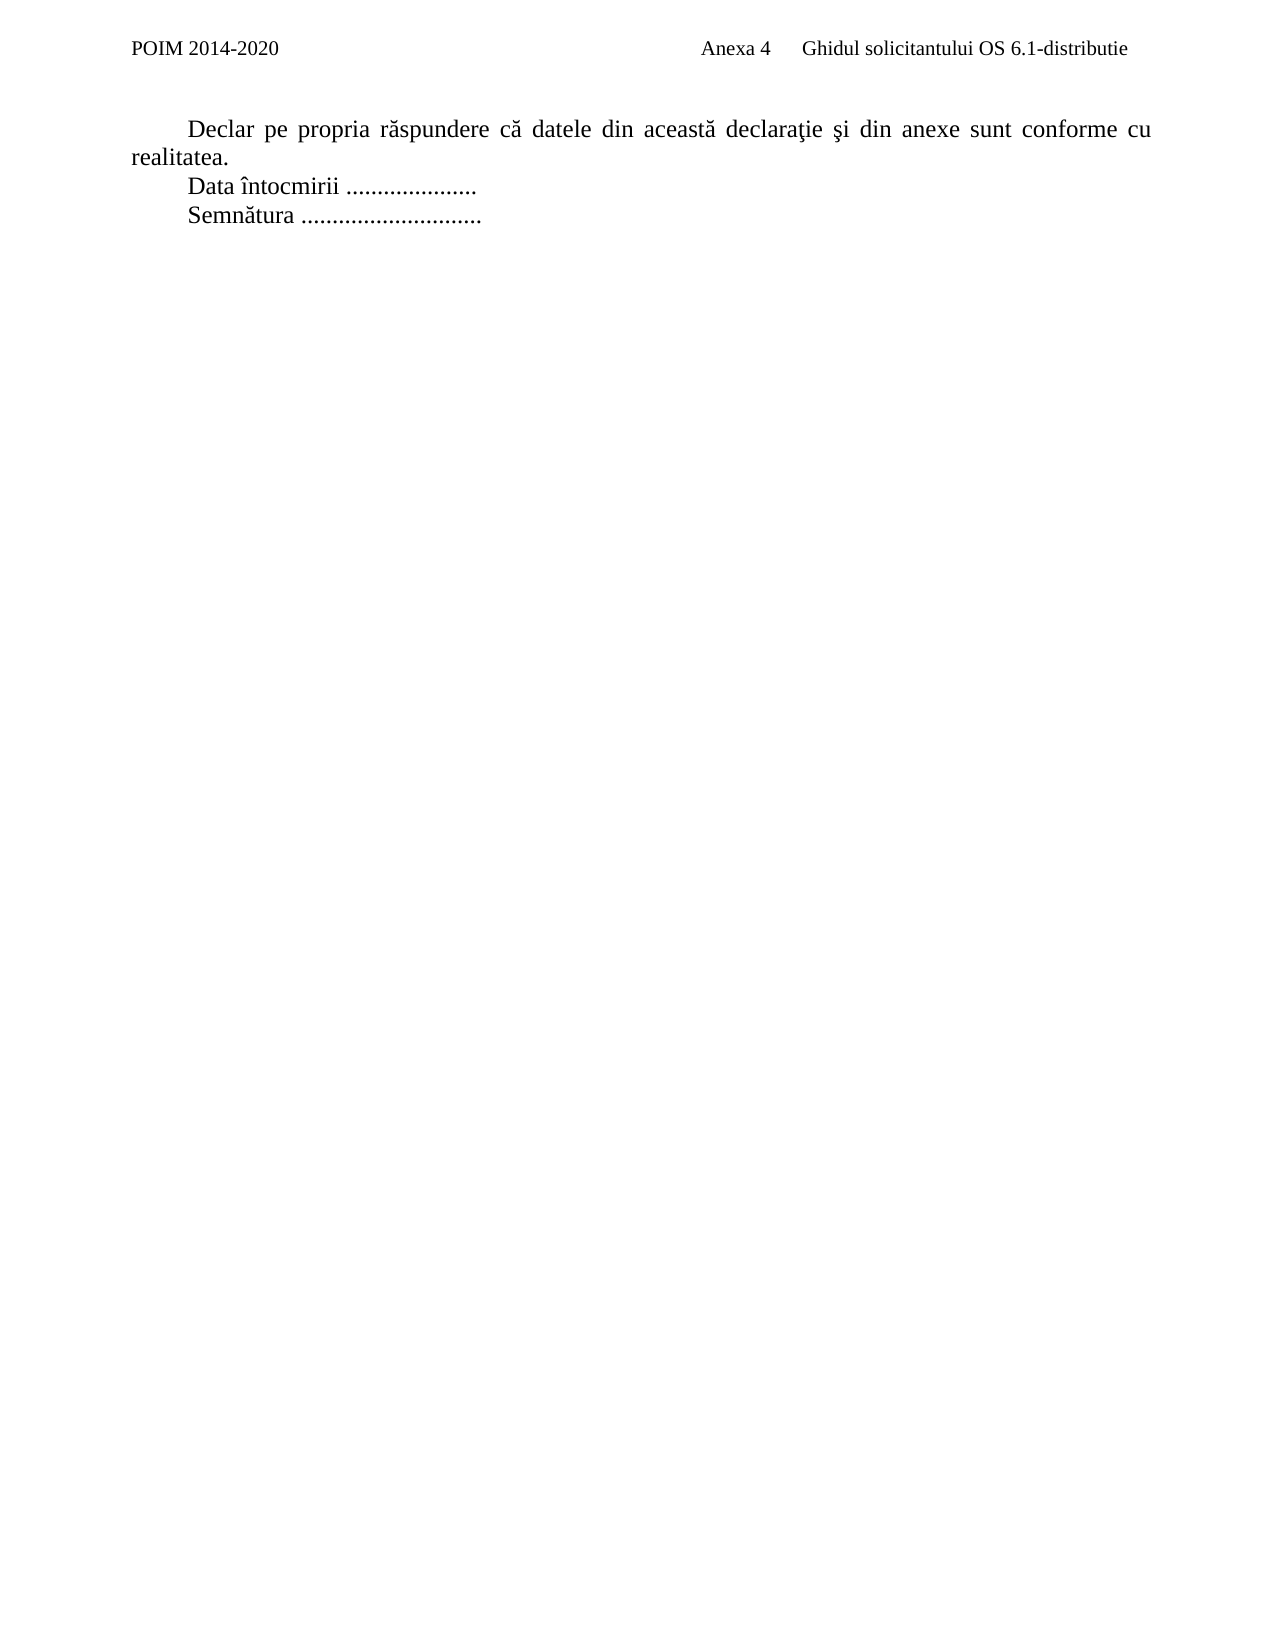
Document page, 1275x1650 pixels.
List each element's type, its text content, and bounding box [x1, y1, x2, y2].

text Declar pe propria răspundere că datele din această declaraţie şi din anexe sunt conforme cu realitatea. [131, 114, 1153, 171]
text Semnătura ............................. [131, 200, 1153, 229]
text Data întocmirii ..................... [131, 171, 1153, 200]
